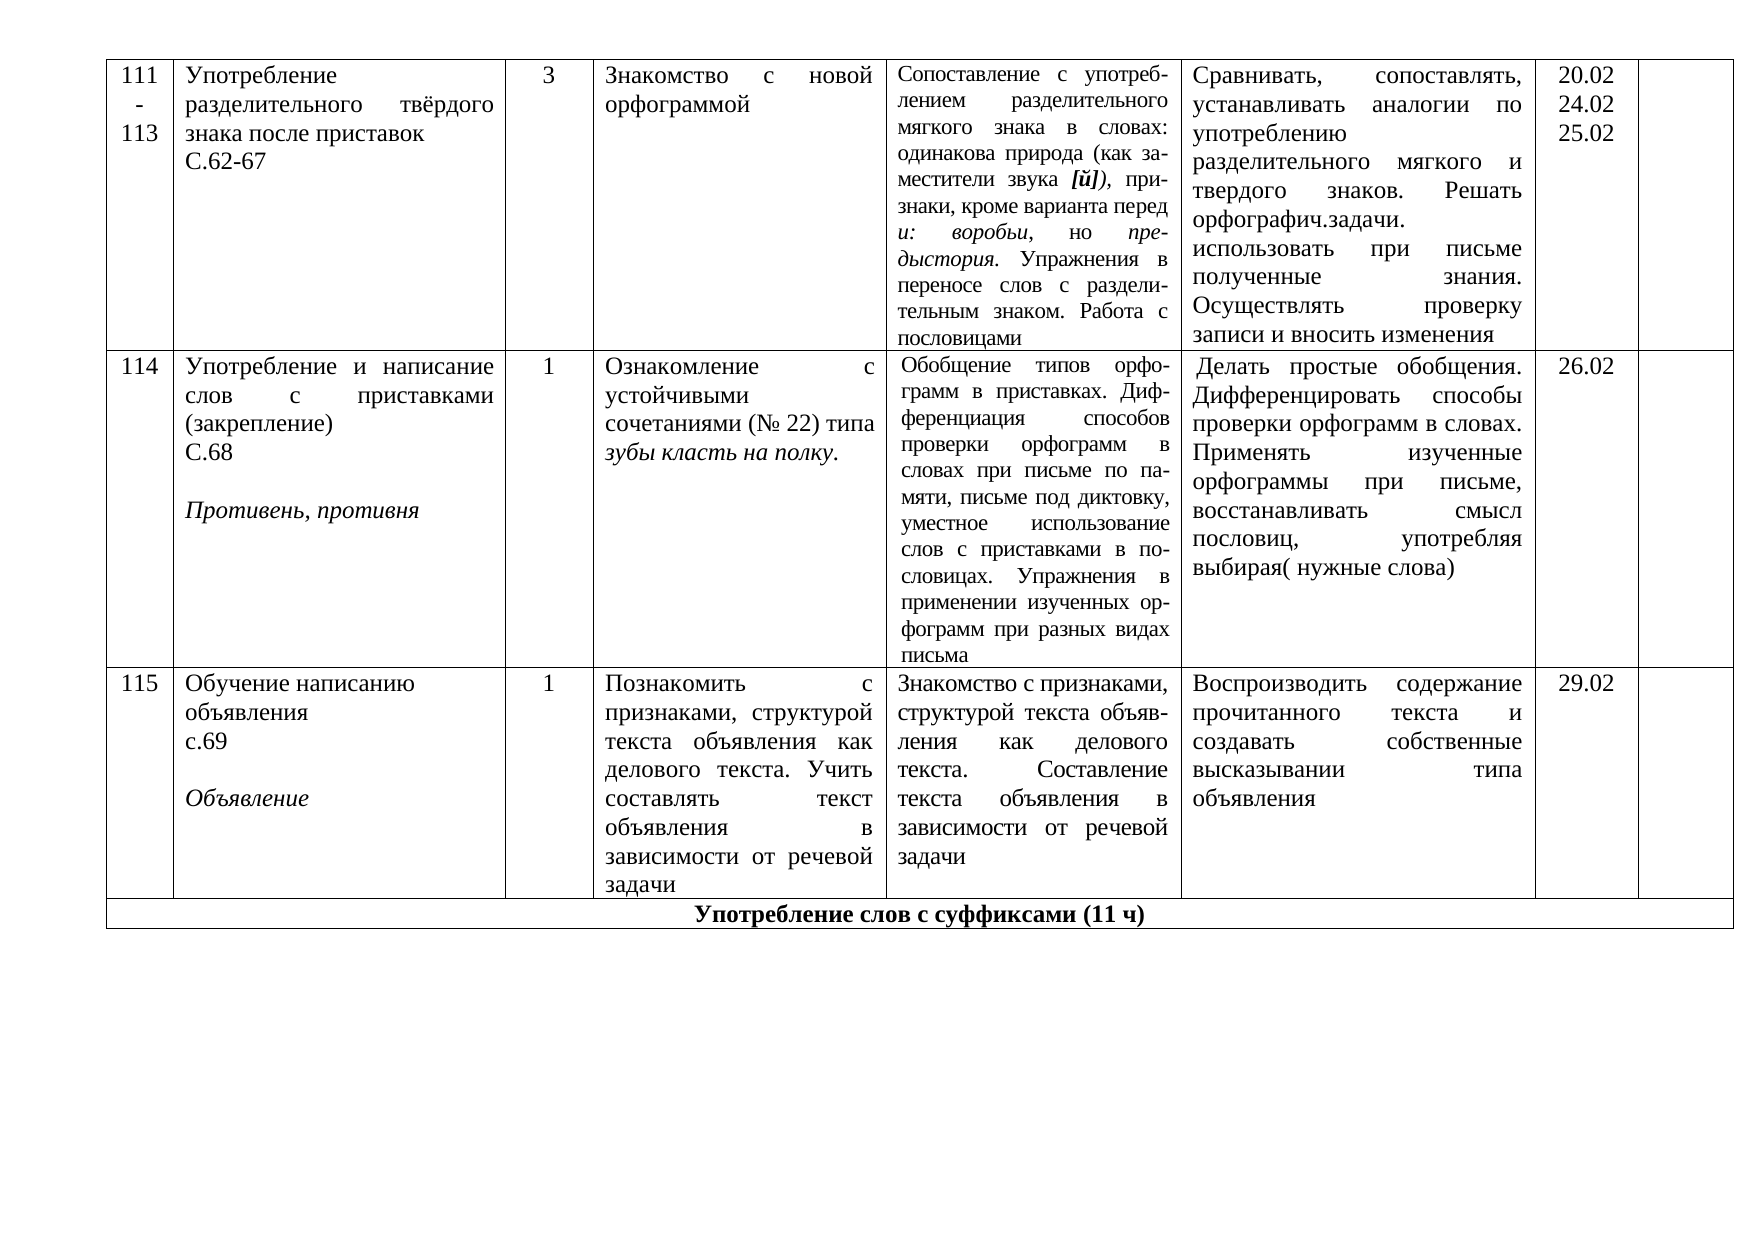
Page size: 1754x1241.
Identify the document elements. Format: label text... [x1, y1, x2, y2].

table_cell 111-113 [107, 60, 173, 350]
table_cell Делать простые обобщения. Дифференцировать способы проверки орфограмм в словах. Применять изученные орфограммы при письме, восстанавливать смысл пословиц, употребляя выбирая( нужные слова) [1182, 351, 1535, 667]
table_cell Знакомство с новой орфограммой [594, 60, 886, 350]
table_cell 1 [506, 668, 593, 898]
table_cell Употребление разделительного твёрдого знака после приставок С.62-67 [174, 60, 505, 350]
table_cell 1 [506, 351, 593, 667]
table_cell Ознакомление с устойчивыми сочетаниями (№ 22) типа зубы класть на полку. [594, 351, 886, 667]
table_cell Употребление и написание слов с приставками (закрепление) С.68 Противень, противня [174, 351, 505, 667]
table_cell 26.02 [1536, 351, 1638, 667]
table_cell Сравнивать, сопоставлять, устанавливать аналогии по употреблению разделительного мягкого и твердого знаков. Решать орфографич.задачи. использовать при письме полученные знания. Осуществлять проверку записи и вносить изменения [1182, 60, 1535, 350]
table_cell [1639, 351, 1733, 667]
table_cell Сопоставление с употреблением разделительного мягкого знака в словах: одинакова природа (как заместители звука [й]), признаки, кроме варианта перед и: воробьи, но предыстория. Упражнения в переносе слов с разделительным знаком. Работа с пословицами [887, 60, 1181, 350]
table_cell 20.02 24.02 25.02 [1536, 60, 1638, 350]
table_cell 29.02 [1536, 668, 1638, 898]
table_cell Употребление слов с суффиксами (11 ч) [107, 899, 1733, 928]
table_cell Воспроизводить содержание прочитанного текста и создавать собственные высказывании типа объявления [1182, 668, 1535, 898]
table_cell Знакомство с признаками, структурой текста объявления как делового текста. Составление текста объявления в зависимости от речевой задачи [887, 668, 1181, 898]
table_cell 114 [107, 351, 173, 667]
table_cell Обобщение типов орфограмм в приставках. Дифференциация способов проверки орфограмм в словах при письме по памяти, письме под диктовку, уместное использование слов с приставками в пословицах. Упражнения в применении изученных орфограмм при разных видах письма [887, 351, 1181, 667]
table_cell Обучение написанию объявления с.69 Объявление [174, 668, 505, 898]
table_cell 3 [506, 60, 593, 350]
table_cell Познакомить с признаками, структурой текста объявления как делового текста. Учить составлять текст объявления в зависимости от речевой задачи [594, 668, 886, 898]
table_cell 115 [107, 668, 173, 898]
table_cell [1639, 60, 1733, 350]
table_cell [1639, 668, 1733, 898]
